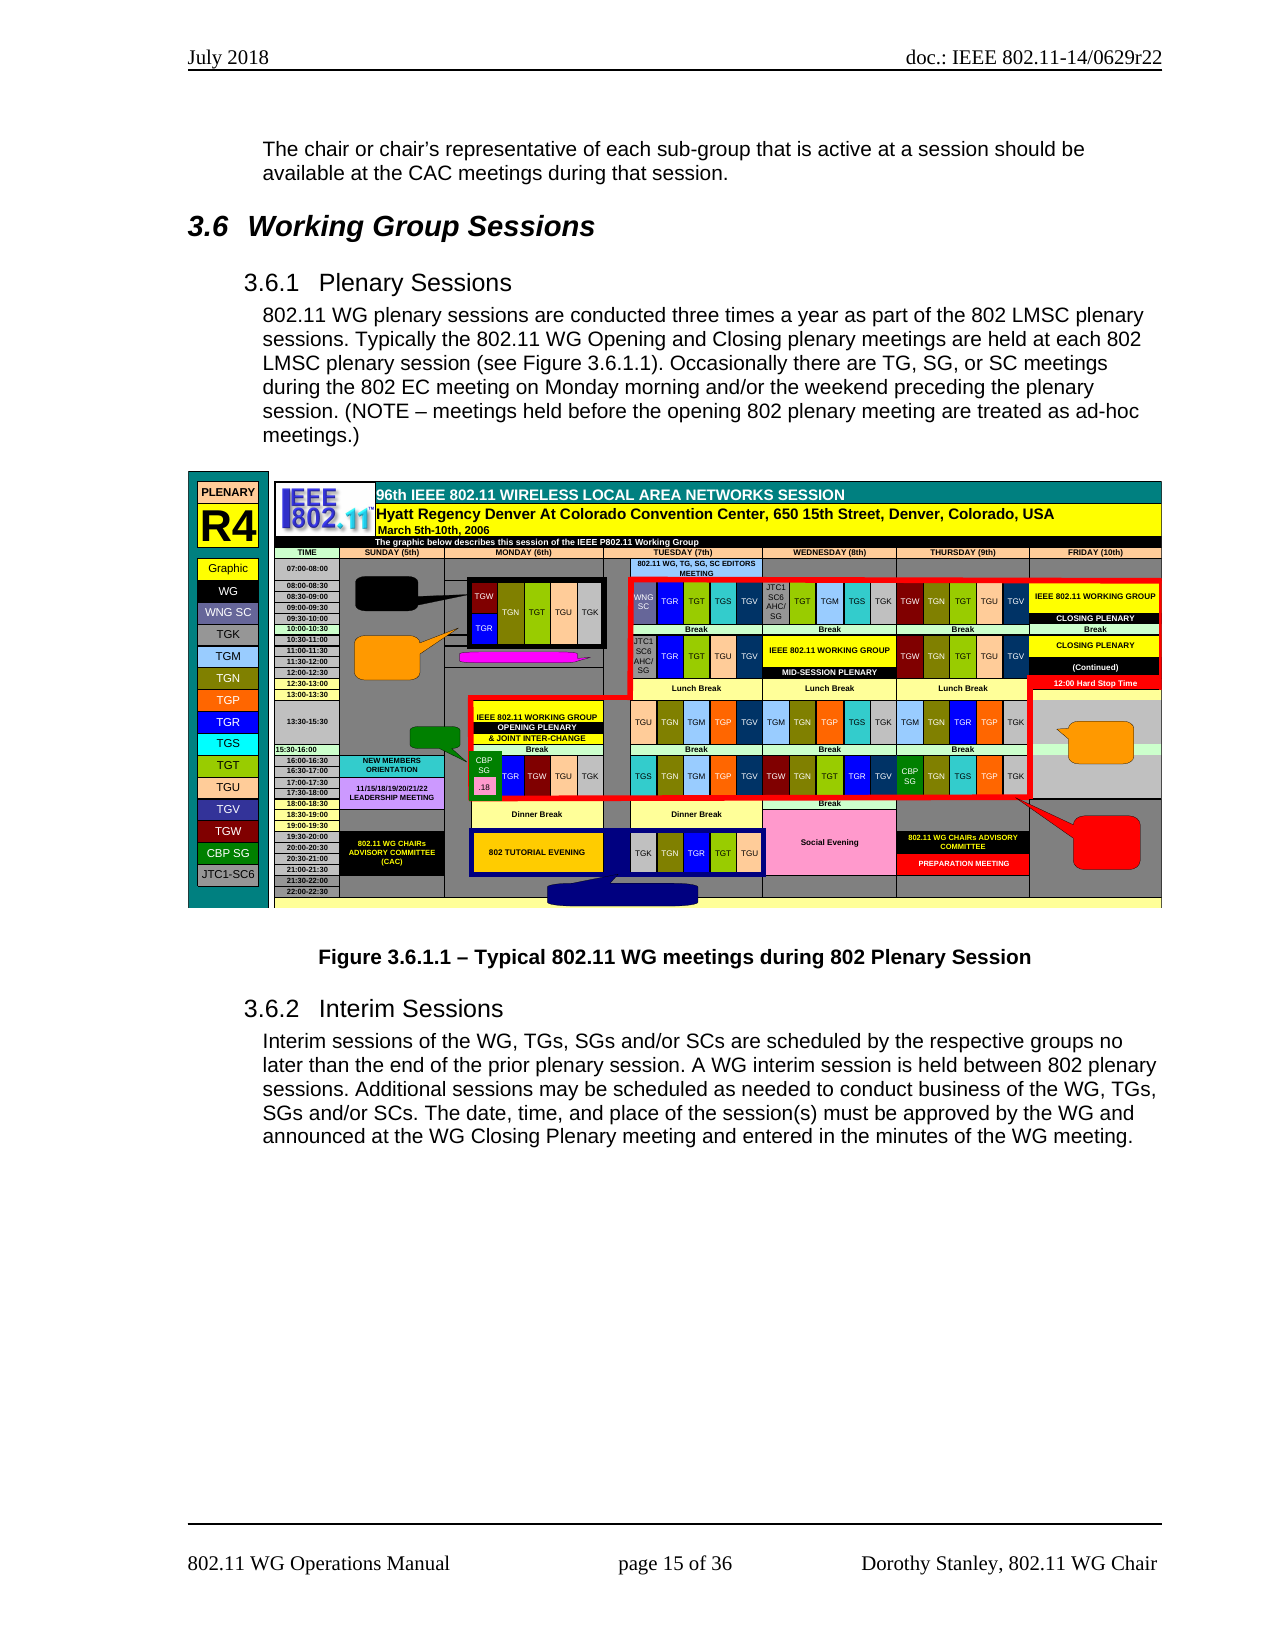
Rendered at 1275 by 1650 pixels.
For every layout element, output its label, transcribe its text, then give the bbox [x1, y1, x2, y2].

text Figure 3.6.1.1 – Typical 802.11 WG meetings during 802 Plenary Session [187, 944, 1162, 968]
subtitle Working Group Sessions [187, 209, 1162, 243]
text The chair or chair’s representative of each sub-group that is active at a session should be available at the CAC meetings during that session. [262, 136, 1162, 184]
text Interim sessions of the WG, TGs, SGs and/or SCs are scheduled by the respective groups no later than the end of the prior plenary session. A WG interim session is held between 802 plenary sessions. Additional sessions may be scheduled as needed to conduct business of the WG, TGs, SGs and/or SCs. The date, time, and place of the session(s) must be approved by the WG and announced at the WG Closing Plenary meeting and entered in the minutes of the WG meeting. [262, 1028, 1162, 1148]
text 802.11 WG plenary sessions are conducted three times a year as part of the 802 LMSC plenary sessions. Typically the 802.11 WG Opening and Closing plenary meetings are held at each 802 LMSC plenary session (see Figure 3.6.1.1). Occasionally there are TG, SG, or SC meetings during the 802 EC meeting on Monday morning and/or the weekend preceding the plenary session. (NOTE – meetings held before the opening 802 plenary meeting are treated as ad-hoc meetings.) [262, 303, 1162, 447]
subtitle Interim Sessions [244, 993, 1162, 1022]
subtitle Plenary Sessions [244, 268, 1162, 297]
